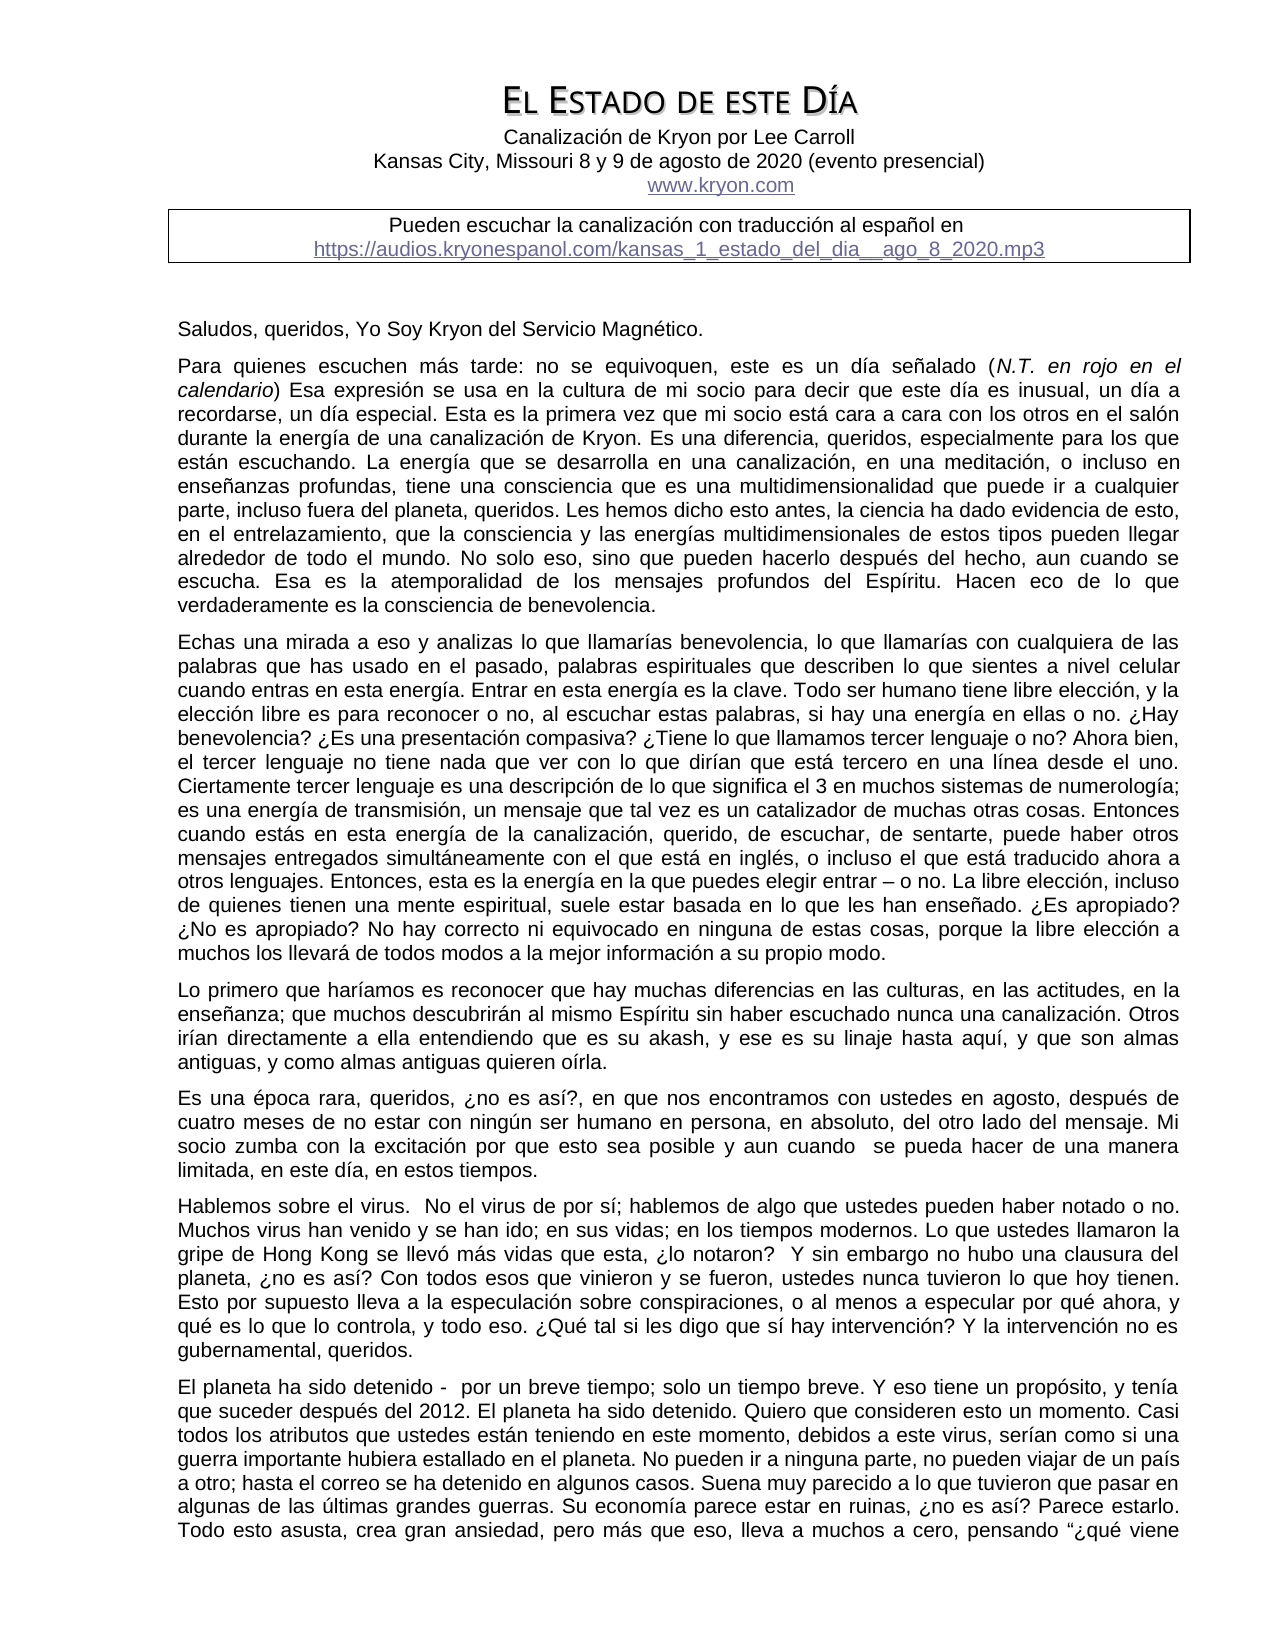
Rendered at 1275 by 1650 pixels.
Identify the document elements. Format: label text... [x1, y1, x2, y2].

text Lo primero que haríamos es reconocer que hay muchas diferencias en las culturas, en las actitudes, en la enseñanza; que muchos descubrirán al mismo Espíritu sin haber escuchado nunca una canalización. Otros irían directamente a ella entendiendo que es su akash, y ese es su linaje hasta aquí, y que son almas antiguas, y como almas antiguas quieren oírla. [177, 978, 1181, 1073]
text Echas una mirada a eso y analizas lo que llamarías benevolencia, lo que llamarías con cualquiera de las palabras que has usado en el pasado, palabras espirituales que describen lo que sientes a nivel celular cuando entras en esta energía. Entrar en esta energía es la clave. Todo ser humano tiene libre elección, y la elección libre es para reconocer o no, al escuchar estas palabras, si hay una energía en ellas o no. ¿Hay benevolencia? ¿Es una presentación compasiva? ¿Tiene lo que llamamos tercer lenguaje o no? Ahora bien, el tercer lenguaje no tiene nada que ver con lo que dirían que está tercero en una línea desde el uno. Ciertamente tercer lenguaje es una descripción de lo que significa el 3 en muchos sistemas de numerología; es una energía de transmisión, un mensaje que tal vez es un catalizador de muchas otras cosas. Entonces cuando estás en esta energía de la canalización, querido, de escuchar, de sentarte, puede haber otros mensajes entregados simultáneamente con el que está en inglés, o incluso el que está traducido ahora a otros lenguajes. Entonces, esta es la energía en la que puedes elegir entrar – o no. La libre elección, incluso de quienes tienen una mente espiritual, suele estar basada en lo que les han enseñado. ¿Es apropiado? ¿No es apropiado? No hay correcto ni equivocado en ninguna de estas cosas, porque la libre elección a muchos los llevará de todos modos a la mejor información a su propio modo. [177, 630, 1181, 965]
text Hablemos sobre el virus. No el virus de por sí; hablemos de algo que ustedes pueden haber notado o no. Muchos virus han venido y se han ido; en sus vidas; en los tiempos modernos. Lo que ustedes llamaron la gripe de Hong Kong se llevó más vidas que esta, ¿lo notaron? Y sin embargo no hubo una clausura del planeta, ¿no es así? Con todos esos que vinieron y se fueron, ustedes nunca tuvieron lo que hoy tienen. Esto por supuesto lleva a la especulación sobre conspiraciones, o al menos a especular por qué ahora, y qué es lo que lo controla, y todo eso. ¿Qué tal si les digo que sí hay intervención? Y la intervención no es gubernamental, queridos. [177, 1194, 1181, 1362]
text El Estado de este Día Canalización de Kryon por Lee Carroll [177, 74, 1181, 149]
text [177, 1374, 1181, 1542]
text Saludos, queridos, Yo Soy Kryon del Servicio Magnético. [177, 317, 1181, 341]
text Es una época rara, queridos, ¿no es así?, en que nos encontramos con ustedes en agosto, después de cuatro meses de no estar con ningún ser humano en persona, en absoluto, del otro lado del mensaje. Mi socio zumba con la excitación por que esto sea posible y aun cuando se pueda hacer de una manera limitada, en este día, en estos tiempos. [177, 1086, 1181, 1182]
text Para quienes escuchen más tarde: no se equivoquen, este es un día señalado (N.T. en rojo en el calendario) Esa expresión se usa en la cultura de mi socio para decir que este día es inusual, un día a recordarse, un día especial. Esta es la primera vez que mi socio está cara a cara con los otros en el salón durante la energía de una canalización de Kryon. Es una diferencia, queridos, especialmente para los que están escuchando. La energía que se desarrolla en una canalización, en una meditación, o incluso en enseñanzas profundas, tiene una consciencia que es una multidimensionalidad que puede ir a cualquier parte, incluso fuera del planeta, queridos. Les hemos dicho esto antes, la ciencia ha dado evidencia de esto, en el entrelazamiento, que la consciencia y las energías multidimensionales de estos tipos pueden llegar alrededor de todo el mundo. No solo eso, sino que pueden hacerlo después del hecho, aun cuando se escucha. Esa es la atemporalidad de los mensajes profundos del Espíritu. Hacen eco de lo que verdaderamente es la consciencia de benevolencia. [177, 354, 1181, 617]
text www.kryon.com [177, 173, 1264, 197]
text Pueden escuchar la canalización con traducción al español en https://audios.kryonespanol.com/kansas_1_estado_del_dia__ago_8_2020.mp3 [169, 210, 1189, 262]
text Kansas City, Missouri 8 y 9 de agosto de 2020 (evento presencial) [177, 149, 1181, 173]
